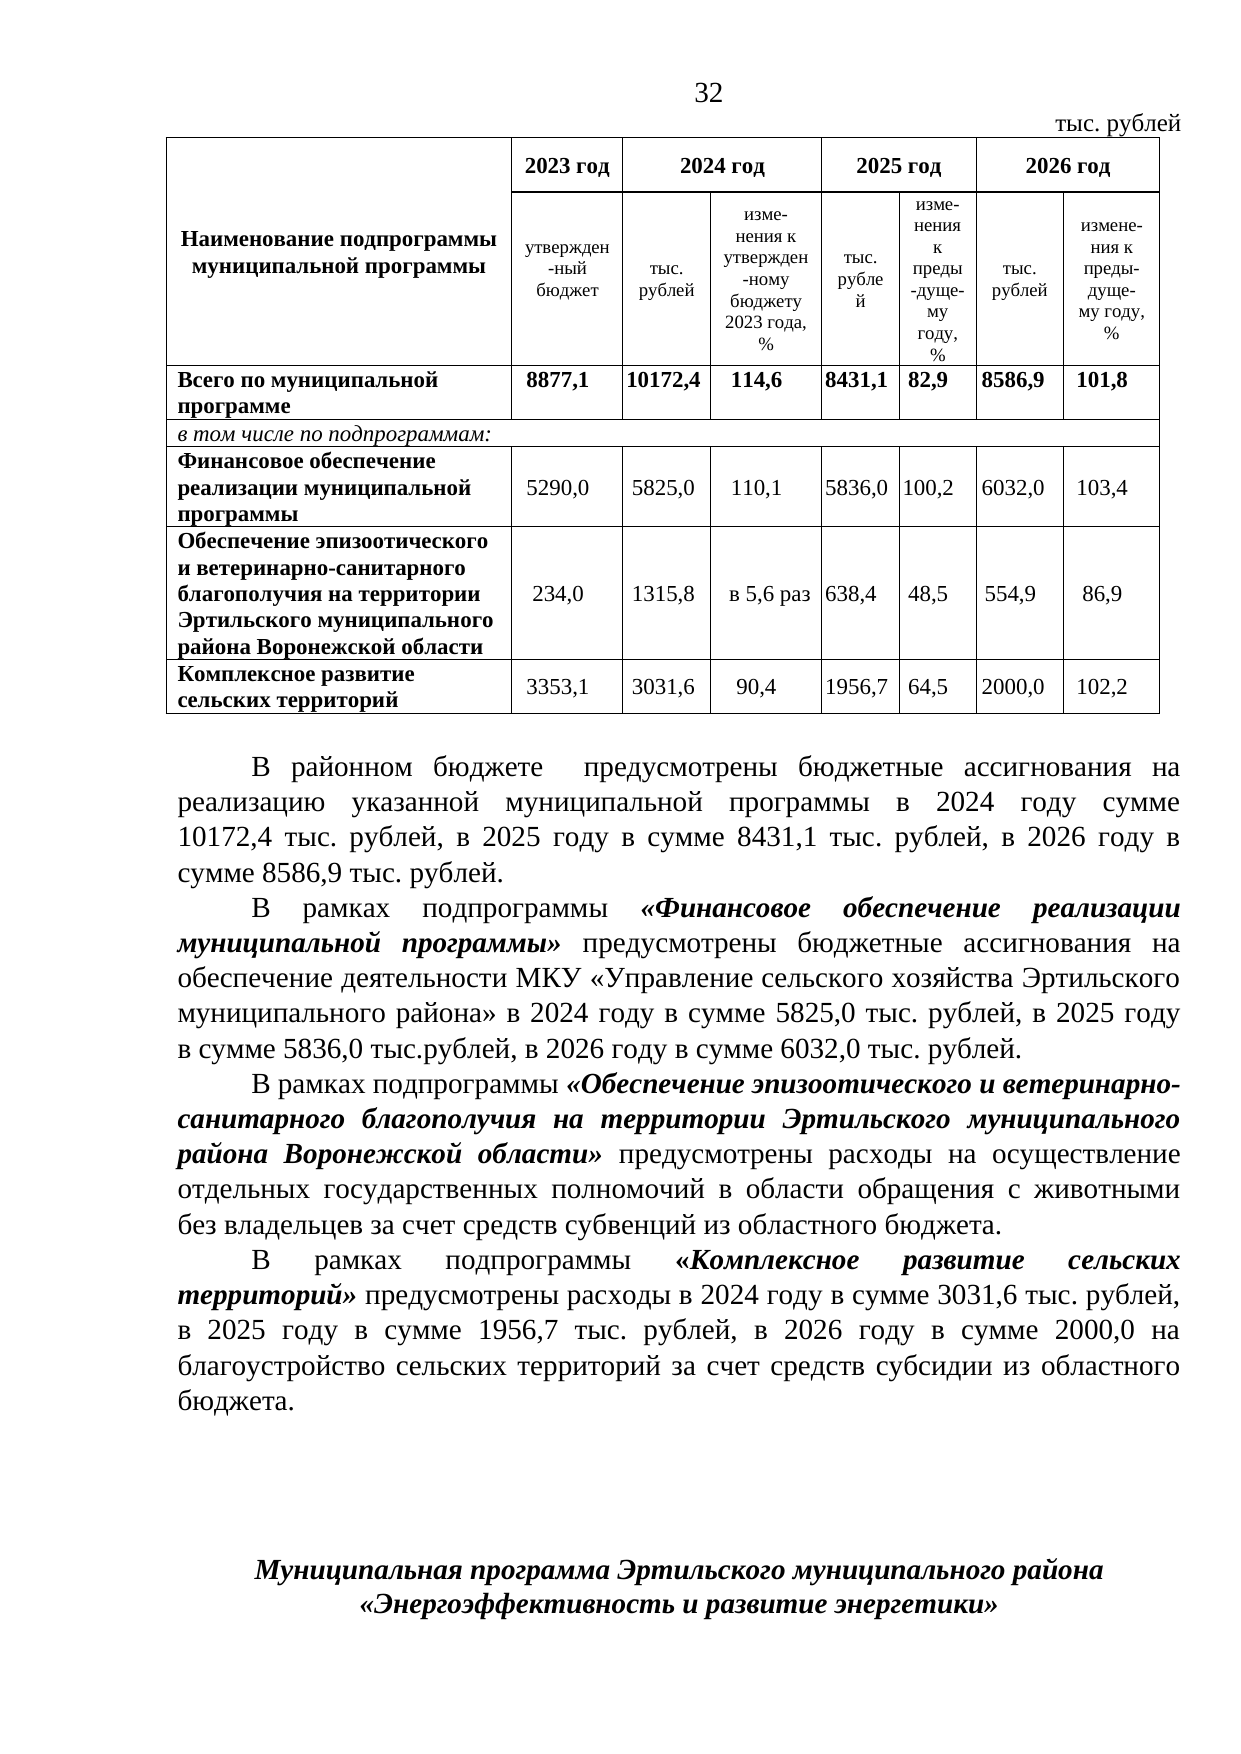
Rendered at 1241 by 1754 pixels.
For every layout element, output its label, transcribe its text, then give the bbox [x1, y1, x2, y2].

text Муниципальная программа Эртильского муниципального района «Энергоэффективность и развитие энергетики» [177, 1552, 1181, 1619]
table_cell 101,8 [1064, 366, 1159, 419]
table_cell 114,6 [711, 366, 821, 419]
table_cell 1956,7 [822, 660, 899, 713]
table_header 2026 год [977, 138, 1159, 191]
table_cell 8431,1 [822, 366, 899, 419]
table_cell Всего по муниципальной программе [167, 366, 511, 419]
table_cell 8877,1 [512, 366, 622, 419]
table_cell 5825,0 [623, 447, 710, 526]
table_header 2023 год [512, 138, 622, 191]
table_header 2024 год [623, 138, 821, 191]
text В рамках подпрограммы «Комплексное развитие сельских территорий» предусмотрены расходы в 2024 году в сумме 3031,6 тыс. рублей, в 2025 году в сумме 1956,7 тыс. рублей, в 2026 году в сумме 2000,0 на благоустройство сельских территорий за счет средств субсидии из областного бюджета. [177, 1242, 1181, 1416]
table_cell 48,5 [900, 527, 976, 659]
table_cell 103,4 [1064, 447, 1159, 526]
table_cell Финансовое обеспечение реализации муниципальной программы [167, 447, 511, 526]
table_cell 3031,6 [623, 660, 710, 713]
table_cell 5290,0 [512, 447, 622, 526]
table_cell тыс. рублей [822, 193, 899, 365]
table_cell 5836,0 [822, 447, 899, 526]
table_cell 10172,4 [623, 366, 710, 419]
table_header Наименование подпрограммы муниципальной программы [167, 138, 511, 365]
table_cell 86,9 [1064, 527, 1159, 659]
table_cell Комплексное развитие сельских территорий [167, 660, 511, 713]
table_cell 3353,1 [512, 660, 622, 713]
text тыс. рублей [177, 108, 1181, 137]
table_cell 8586,9 [977, 366, 1063, 419]
table_cell 100,2 [900, 447, 976, 526]
text В районном бюджете предусмотрены бюджетные ассигнования на реализацию указанной муниципальной программы в 2024 году сумме 10172,4 тыс. рублей, в 2025 году в сумме 8431,1 тыс. рублей, в 2026 году в сумме 8586,9 тыс. рублей. [177, 749, 1181, 888]
table_cell изме- нения к утвержден-ному бюджету 2023 года, % [711, 193, 821, 365]
table_cell Обеспечение эпизоотического и ветеринарно-санитарного благополучия на территории Эртильского муниципального района Воронежской области [167, 527, 511, 659]
table_cell 82,9 [900, 366, 976, 419]
table_cell изме- нения к преды-дуще- му году, % [900, 193, 976, 365]
table_cell 110,1 [711, 447, 821, 526]
table_cell 64,5 [900, 660, 976, 713]
table_cell 2000,0 [977, 660, 1063, 713]
text В рамках подпрограммы «Финансовое обеспечение реализации муниципальной программы» предусмотрены бюджетные ассигнования на обеспечение деятельности МКУ «Управление сельского хозяйства Эртильского муниципального района» в 2024 году в сумме 5825,0 тыс. рублей, в 2025 году в сумме 5836,0 тыс.рублей, в 2026 году в сумме 6032,0 тыс. рублей. [177, 890, 1181, 1064]
table_cell 6032,0 [977, 447, 1063, 526]
text В рамках подпрограммы «Обеспечение эпизоотического и ветеринарно-санитарного благополучия на территории Эртильского муниципального района Воронежской области» предусмотрены расходы на осуществление отдельных государственных полномочий в области обращения с животными без владельцев за счет средств субвенций из областного бюджета. [177, 1066, 1181, 1240]
table_cell 638,4 [822, 527, 899, 659]
table_cell тыс. рублей [977, 193, 1063, 365]
table_cell в том числе по подпрограммам: [167, 420, 1159, 446]
table_cell измене- ния к преды-дуще- му году, % [1064, 193, 1159, 365]
table_cell 234,0 [512, 527, 622, 659]
table_cell тыс. рублей [623, 193, 710, 365]
table_header 2025 год [822, 138, 976, 191]
table_cell 90,4 [711, 660, 821, 713]
table_cell 554,9 [977, 527, 1063, 659]
table_cell в 5,6 раз [711, 527, 821, 659]
table_cell 1315,8 [623, 527, 710, 659]
table_cell 102,2 [1064, 660, 1159, 713]
table_cell утвержден-ный бюджет [512, 193, 622, 365]
